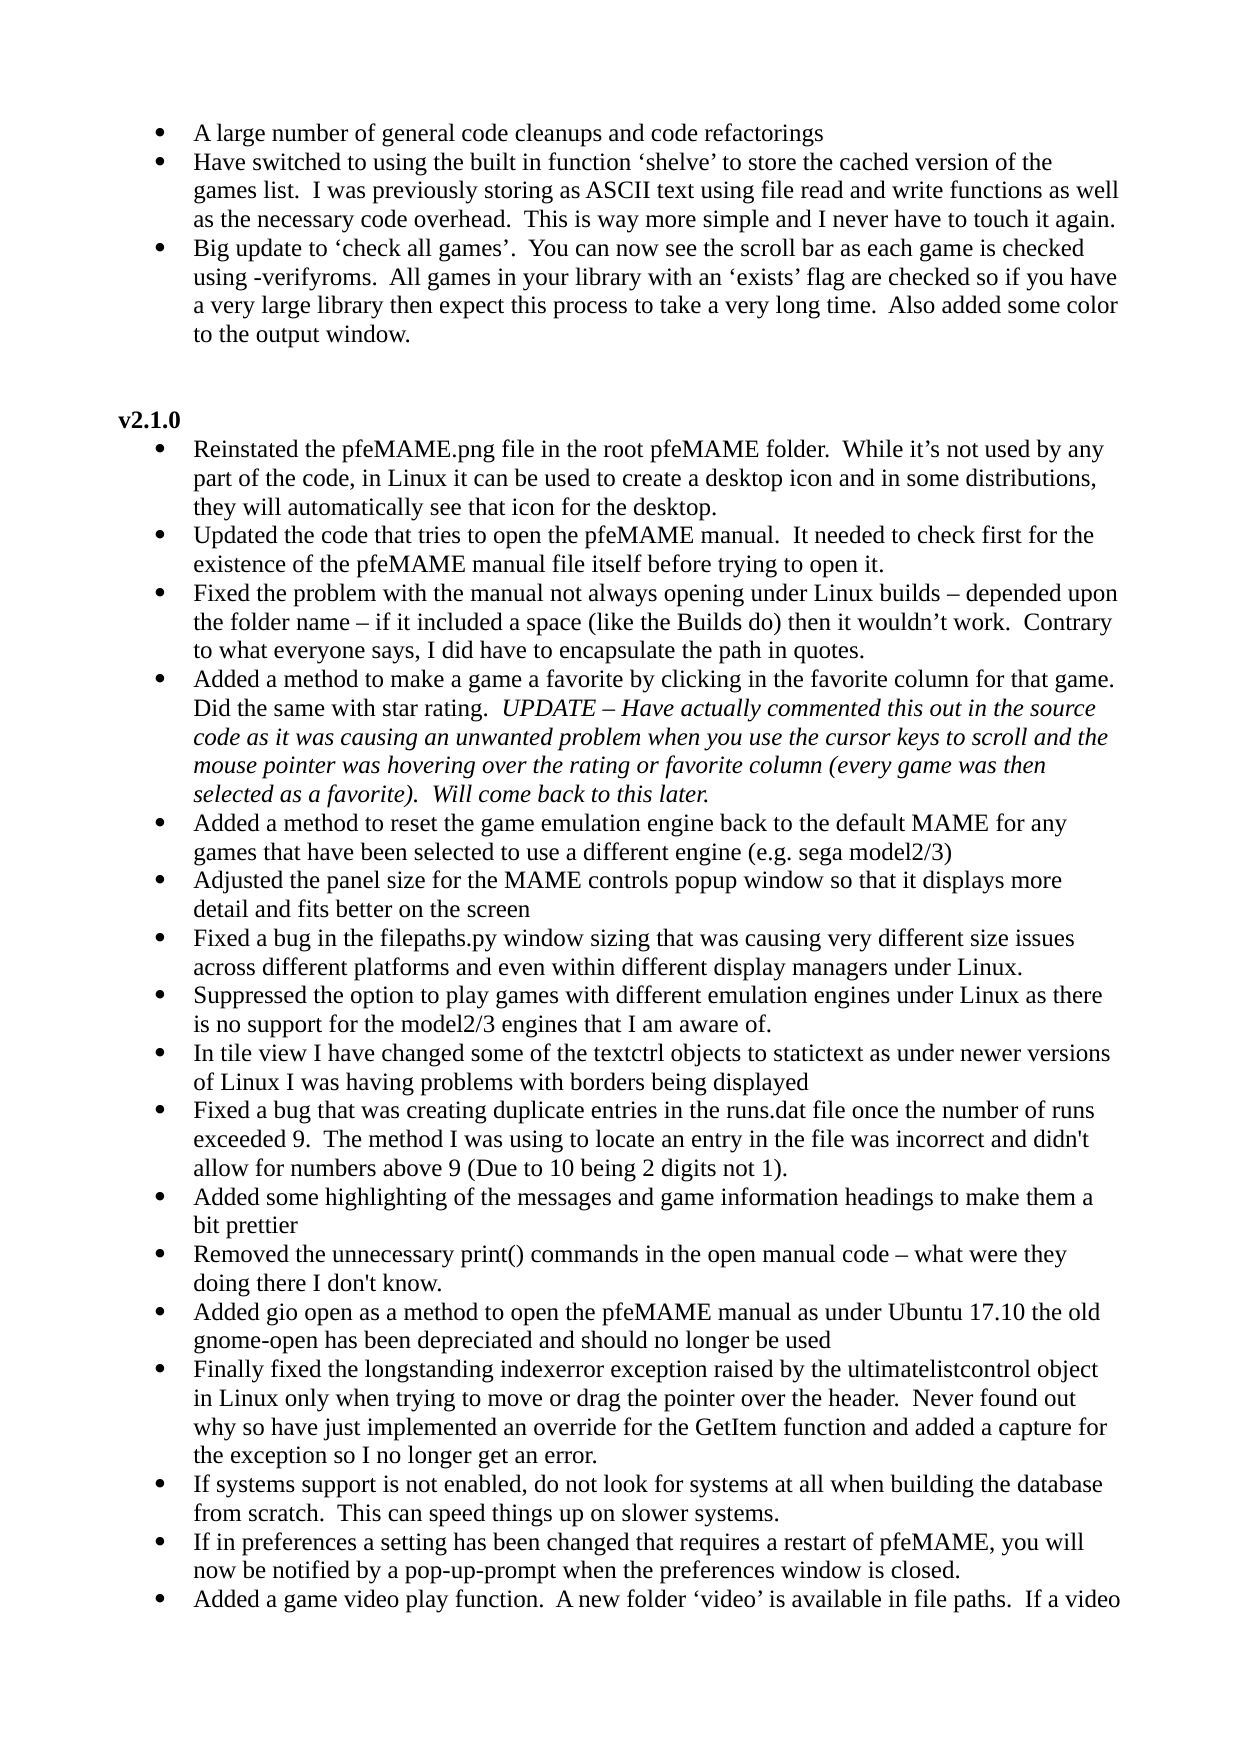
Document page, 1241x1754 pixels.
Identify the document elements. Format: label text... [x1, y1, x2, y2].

list In tile view I have changed some of the textctrl objects to statictext as under newer versions of Linux I was having problems with borders being displayed [156, 1038, 1122, 1096]
list Added a method to reset the game emulation engine back to the default MAME for any games that have been selected to use a different engine (e.g. sega model2/3) [156, 808, 1122, 866]
list Fixed the problem with the manual not always opening under Linux builds – depended upon the folder name – if it included a space (like the Builds do) then it wouldn’t work. Contrary to what everyone says, I did have to encapsulate the path in quotes. [156, 578, 1122, 664]
text v2.1.0 [118, 406, 1122, 434]
list If systems support is not enabled, do not look for systems at all when building the database from scratch. This can speed things up on slower systems. [156, 1469, 1122, 1527]
list Have switched to using the built in function ‘shelve’ to store the cached version of the games list. I was previously storing as ASCII text using file read and write functions as well as the necessary code overhead. This is way more simple and I never have to touch it again. [156, 147, 1122, 233]
list Added some highlighting of the messages and game information headings to make them a bit prettier [156, 1182, 1122, 1239]
list Reinstated the pfeMAME.png file in the root pfeMAME folder. While it’s not used by any part of the code, in Linux it can be used to create a desktop icon and in some distributions, they will automatically see that icon for the desktop. [156, 434, 1122, 521]
list Removed the unnecessary print() commands in the open manual code – what were they doing there I don't know. [156, 1239, 1122, 1297]
list Fixed a bug that was creating duplicate entries in the runs.dat file once the number of runs exceeded 9. The method I was using to locate an entry in the file was incorrect and didn't allow for numbers above 9 (Due to 10 being 2 digits not 1). [156, 1096, 1122, 1182]
list Fixed a bug in the filepaths.py window sizing that was causing very different size issues across different platforms and even within different display managers under Linux. [156, 923, 1122, 981]
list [156, 1584, 1122, 1613]
list If in preferences a setting has been changed that requires a restart of pfeMAME, you will now be notified by a pop-up-prompt when the preferences window is closed. [156, 1527, 1122, 1584]
list Suppressed the option to play games with different emulation engines under Linux as there is no support for the model2/3 engines that I am aware of. [156, 981, 1122, 1038]
list A large number of general code cleanups and code refactorings [156, 118, 1122, 147]
list Added gio open as a method to open the pfeMAME manual as under Ubuntu 17.10 the old gnome-open has been depreciated and should no longer be used [156, 1297, 1122, 1354]
list Big update to ‘check all games’. You can now see the scroll bar as each game is checked using -verifyroms. All games in your library with an ‘exists’ flag are checked so if you have a very large library then expect this process to take a very long time. Also added some color to the output window. [156, 233, 1122, 348]
list Adjusted the panel size for the MAME controls popup window so that it displays more detail and fits better on the screen [156, 866, 1122, 923]
list Added a method to make a game a favorite by clicking in the favorite column for that game. Did the same with star rating. UPDATE – Have actually commented this out in the source code as it was causing an unwanted problem when you use the cursor keys to scroll and the mouse pointer was hovering over the rating or favorite column (every game was then selected as a favorite). Will come back to this later. [156, 664, 1122, 808]
list Finally fixed the longstanding indexerror exception raised by the ultimatelistcontrol object in Linux only when trying to move or drag the pointer over the header. Never found out why so have just implemented an override for the GetItem function and added a capture for the exception so I no longer get an error. [156, 1354, 1122, 1469]
list Updated the code that tries to open the pfeMAME manual. It needed to check first for the existence of the pfeMAME manual file itself before trying to open it. [156, 521, 1122, 578]
